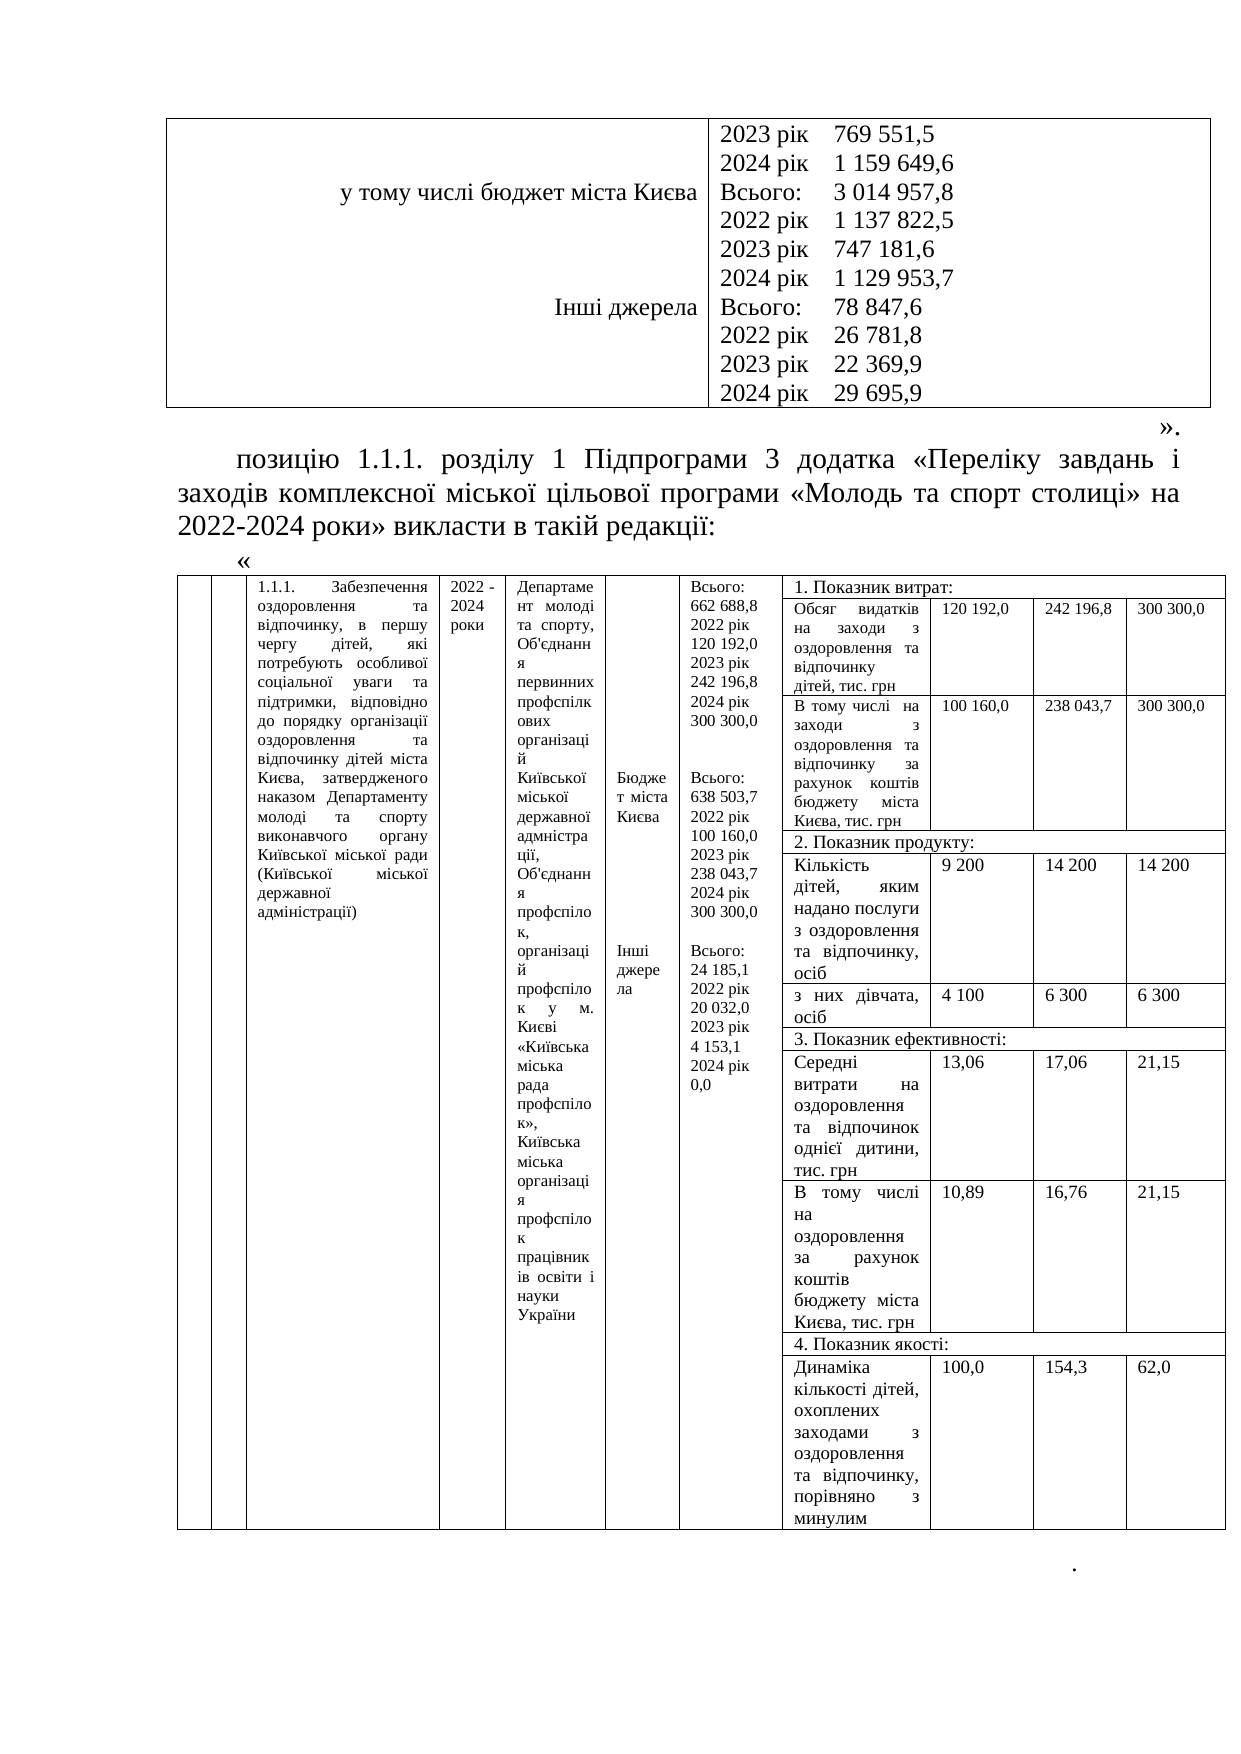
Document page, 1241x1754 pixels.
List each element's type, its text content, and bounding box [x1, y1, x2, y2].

table_cell 100,0 [931, 1356, 1033, 1528]
table_cell 16,76 [1034, 1181, 1126, 1332]
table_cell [783, 1356, 930, 1528]
table_cell 13,06 [931, 1051, 1033, 1180]
table_cell 6 300 [1127, 984, 1225, 1027]
table_header 2022 - 2024 роки [440, 576, 505, 1528]
table_header 1.1.1. Забезпечення оздоровлення та відпочинку, в першу чергу дітей, які потребують особливої соціальної уваги та підтримки, відповідно до порядку організації оздоровлення та відпочинку дітей міста Києва, затвердженого наказом Департаменту молоді та спорту виконавчого органу Київської міської ради (Київської міської державної адміністрації) [247, 576, 439, 1528]
table_cell 21,15 [1127, 1051, 1225, 1180]
table_cell 14 200 [1034, 854, 1126, 983]
table_cell 154,3 [1034, 1356, 1126, 1528]
table_cell 300 300,0 [1127, 599, 1225, 695]
table_cell 3. Показник ефективності: [783, 1028, 1225, 1050]
table_cell 17,06 [1034, 1051, 1126, 1180]
table_cell з них дівчата, осіб [783, 984, 930, 1027]
table_cell 2. Показник продукту: [783, 831, 1225, 853]
text ». [177, 408, 1181, 441]
table_cell 120 192,0 [931, 599, 1033, 695]
table_header [212, 576, 246, 1528]
table_header [178, 576, 211, 1528]
table_header 1. Показник витрат: [783, 576, 1225, 598]
table_header Бюджет міста Києва Інші джерела [606, 576, 679, 1528]
table_cell Кількість дітей, яким надано послуги з оздоровлення та відпочинку, осіб [783, 854, 930, 983]
text позицію 1.1.1. розділу 1 Підпрограми 3 додатка «Переліку завдань і заходів комплексної міської цільової програми «Молодь та спорт столиці» на 2022-2024 роки» викласти в такій редакції: [177, 441, 1181, 542]
table_cell 4. Показник якості: [783, 1333, 1225, 1355]
table_header Всього: 662 688,8 2022 рік 120 192,0 2023 рік 242 196,8 2024 рік 300 300,0 Всього: 638 503,7 2022 рік 100 160,0 2023 рік 238 043,7 2024 рік 300 300,0 Всього: 24 185,1 2022 рік 20 032,0 2023 рік 4 153,1 2024 рік 0,0 [680, 576, 782, 1528]
table_cell 242 196,8 [1034, 599, 1126, 695]
table_cell 4 100 [931, 984, 1033, 1027]
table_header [167, 119, 708, 407]
table_cell В тому числі на оздоровлення за рахунок коштів бюджету міста Києва, тис. грн [783, 1181, 930, 1332]
table_cell 238 043,7 [1034, 696, 1126, 830]
table_cell 10,89 [931, 1181, 1033, 1332]
table_cell 6 300 [1034, 984, 1126, 1027]
table_cell Обсяг видатків на заходи з оздоровлення та відпочинку дітей, тис. грн [783, 599, 930, 695]
table_cell В тому числі на заходи з оздоровлення та відпочинку за рахунок коштів бюджету міста Києва, тис. грн [783, 696, 930, 830]
table_header Департамент молоді та спорту, Об'єднання первинних профспілкових організацій Київської міської державної адмністрації, Об'єднання профспілок, організацій профспілок у м. Києві «Київська міська рада профспілок», Київська міська організація профспілок працівників освіти і науки України [506, 576, 605, 1528]
table_cell 9 200 [931, 854, 1033, 983]
table_cell 21,15 [1127, 1181, 1225, 1332]
table_cell 100 160,0 [931, 696, 1033, 830]
table_cell Середні витрати на оздоровлення та відпочинок однієї дитини, тис. грн [783, 1051, 930, 1180]
table_cell 300 300,0 [1127, 696, 1225, 830]
table_cell 62,0 [1127, 1356, 1225, 1528]
text « [177, 542, 1181, 575]
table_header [709, 119, 1210, 407]
table_cell 14 200 [1127, 854, 1225, 983]
